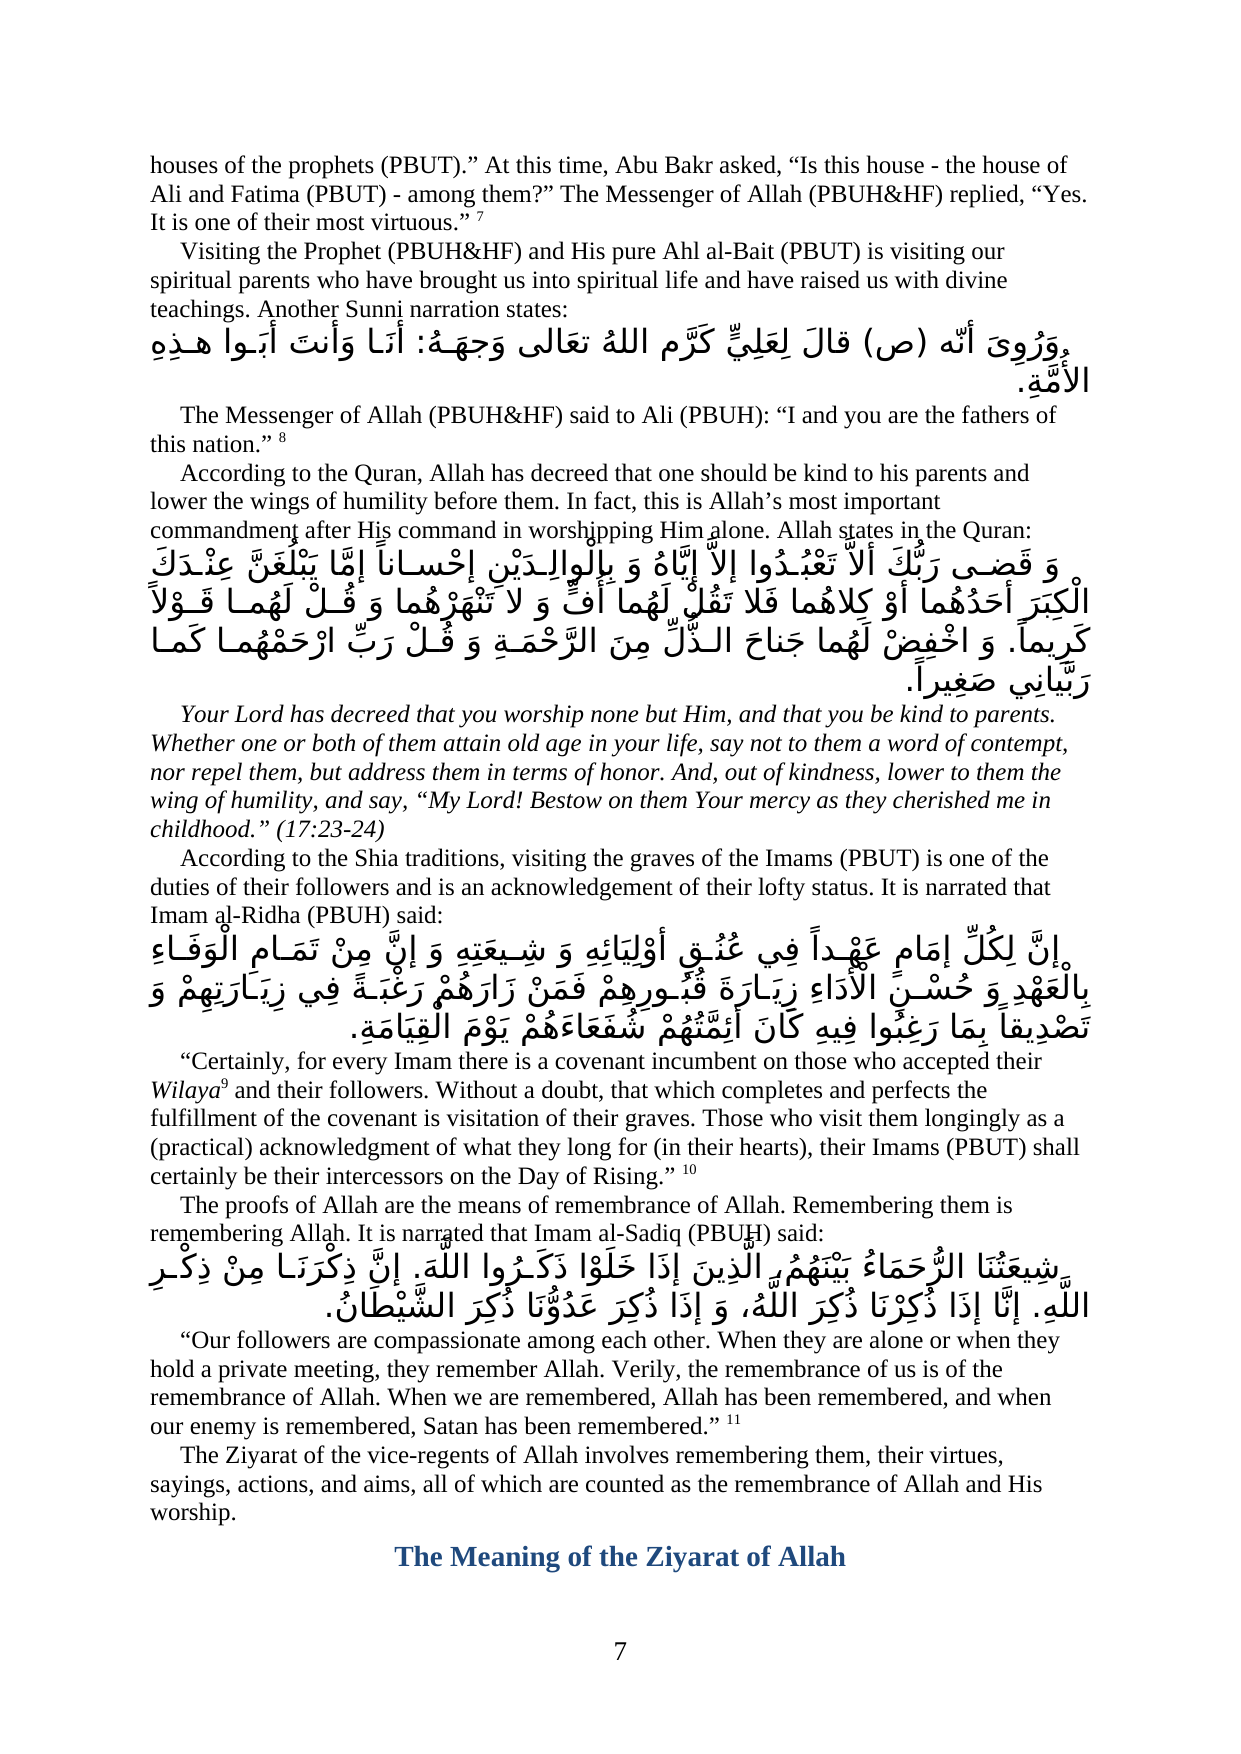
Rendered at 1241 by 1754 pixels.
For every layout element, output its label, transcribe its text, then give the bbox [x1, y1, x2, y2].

text Visiting the Prophet (PBUH&HF) and His pure Ahl al-Bait (PBUT) is visiting our spiritual parents who have brought us into spiritual life and have raised us with divine teachings. Another Sunni narration states: [150, 236, 1090, 322]
text According to the Shia traditions, visiting the graves of the Imams (PBUT) is one of the duties of their followers and is an acknowledgement of their lofty status. It is narrated that Imam al-Ridha (PBUH) said: [150, 843, 1090, 929]
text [150, 150, 1090, 236]
text Your Lord has decreed that you worship none but Him, and that you be kind to parents. Whether one or both of them attain old age in your life, say not to them a word of contempt, nor repel them, but address them in terms of honor. And, out of kindness, lower to them the wing of humility, and say, “My Lord! Bestow on them Your mercy as they cherished me in childhood.” (17:23-24) [150, 699, 1090, 843]
text The proofs of Allah are the means of remembrance of Allah. Remembering them is remembering Allah. It is narrated that Imam al-Sadiq (PBUH) said: [150, 1190, 1090, 1247]
text According to the Quran, Allah has decreed that one should be kind to his parents and lower the wings of humility before them. In fact, this is Allah’s most important commandment after His command in worshipping Him alone. Allah states in the Quran: [150, 458, 1090, 544]
subtitle The Meaning of the Ziyarat of Allah [150, 1539, 1090, 1572]
text The Ziyarat of the vice-regents of Allah involves remembering them, their virtues, sayings, actions, and aims, all of which are counted as the remembrance of Allah and His worship. [150, 1440, 1090, 1526]
text إنَّ لِكُلِّ إمَامٍ عَهْداً فِي عُنُقِ أوْلِيَائِهِ وَ شِيعَتِهِ وَ إنَّ مِنْ تَمَامِ الْوَفَاءِ بِالْعَهْدِ وَ حُسْنِ الْأدَاءِ زِيَارَةَ قُبُورِهِمْ فَمَنْ زَارَهُمْ رَغْبَةً فِي زِيَارَتِهِمْ وَ تَصْدِيقاً بِمَا رَغِبُوا فِيهِ كَانَ أئِمَّتُهُمْ شُفَعَاءَهُمْ يَوْمَ الْقِيَامَةِ. [150, 929, 1090, 1046]
text وَرُوِىَ أنّه (ص) قالَ لِعَلِيٍّ كَرَّم اللهُ تعَالى وَجهَهُ: أنَا وَأنتَ أبَوا هذِهِ الأُمَّةِ. [150, 322, 1090, 400]
text وَ قَضى‏ رَبُّكَ ألاَّ تَعْبُدُوا إلاَّ إيَّاهُ وَ بِالْوالِدَيْنِ إحْساناً إمَّا يَبْلُغَنَّ عِنْدَكَ الْكِبَرَ أحَدُهُما أوْ كِلاهُما فَلا تَقُلْ لَهُما أُفٍّ وَ لا تَنْهَرْهُما وَ قُلْ لَهُما قَوْلاً كَرِيماً. وَ اخْفِضْ لَهُما جَناحَ الذُّلِّ مِنَ الرَّحْمَةِ وَ قُلْ رَبِّ ارْحَمْهُما كَما رَبَّيانِي صَغِيراً. [150, 544, 1090, 699]
text “Our followers are compassionate among each other. When they are alone or when they hold a private meeting, they remember Allah. Verily, the remembrance of us is of the remembrance of Allah. When we are remembered, Allah has been remembered, and when our enemy is remembered, Satan has been remembered.” [150, 1325, 1090, 1440]
text The Messenger of Allah (PBUH&HF) said to Ali (PBUH): “I and you are the fathers of this nation.” [150, 400, 1090, 458]
text شِيعَتُنَا الرُّحَمَاءُ بَيْنَهُمُ، الَّذِينَ إذَا خَلَوْا ذَكَرُوا اللَّهَ. إنَّ ذِكْرَنَا مِنْ ذِكْرِ اللَّهِ. إنَّا إذَا ذُكِرْنَا ذُكِرَ اللَّهُ، وَ إذَا ذُكِرَ عَدُوُّنَا ذُكِرَ الشَّيْطَانُ. [150, 1247, 1090, 1325]
text “Certainly, for every Imam there is a covenant incumbent on those who accepted their Wilaya and their followers. Without a doubt, that which completes and perfects the fulfillment of the covenant is visitation of their graves. Those who visit them longingly as a (practical) acknowledgment of what they long for (in their hearts), their Imams (PBUT) shall certainly be their intercessors on the Day of Rising.” [150, 1046, 1090, 1190]
